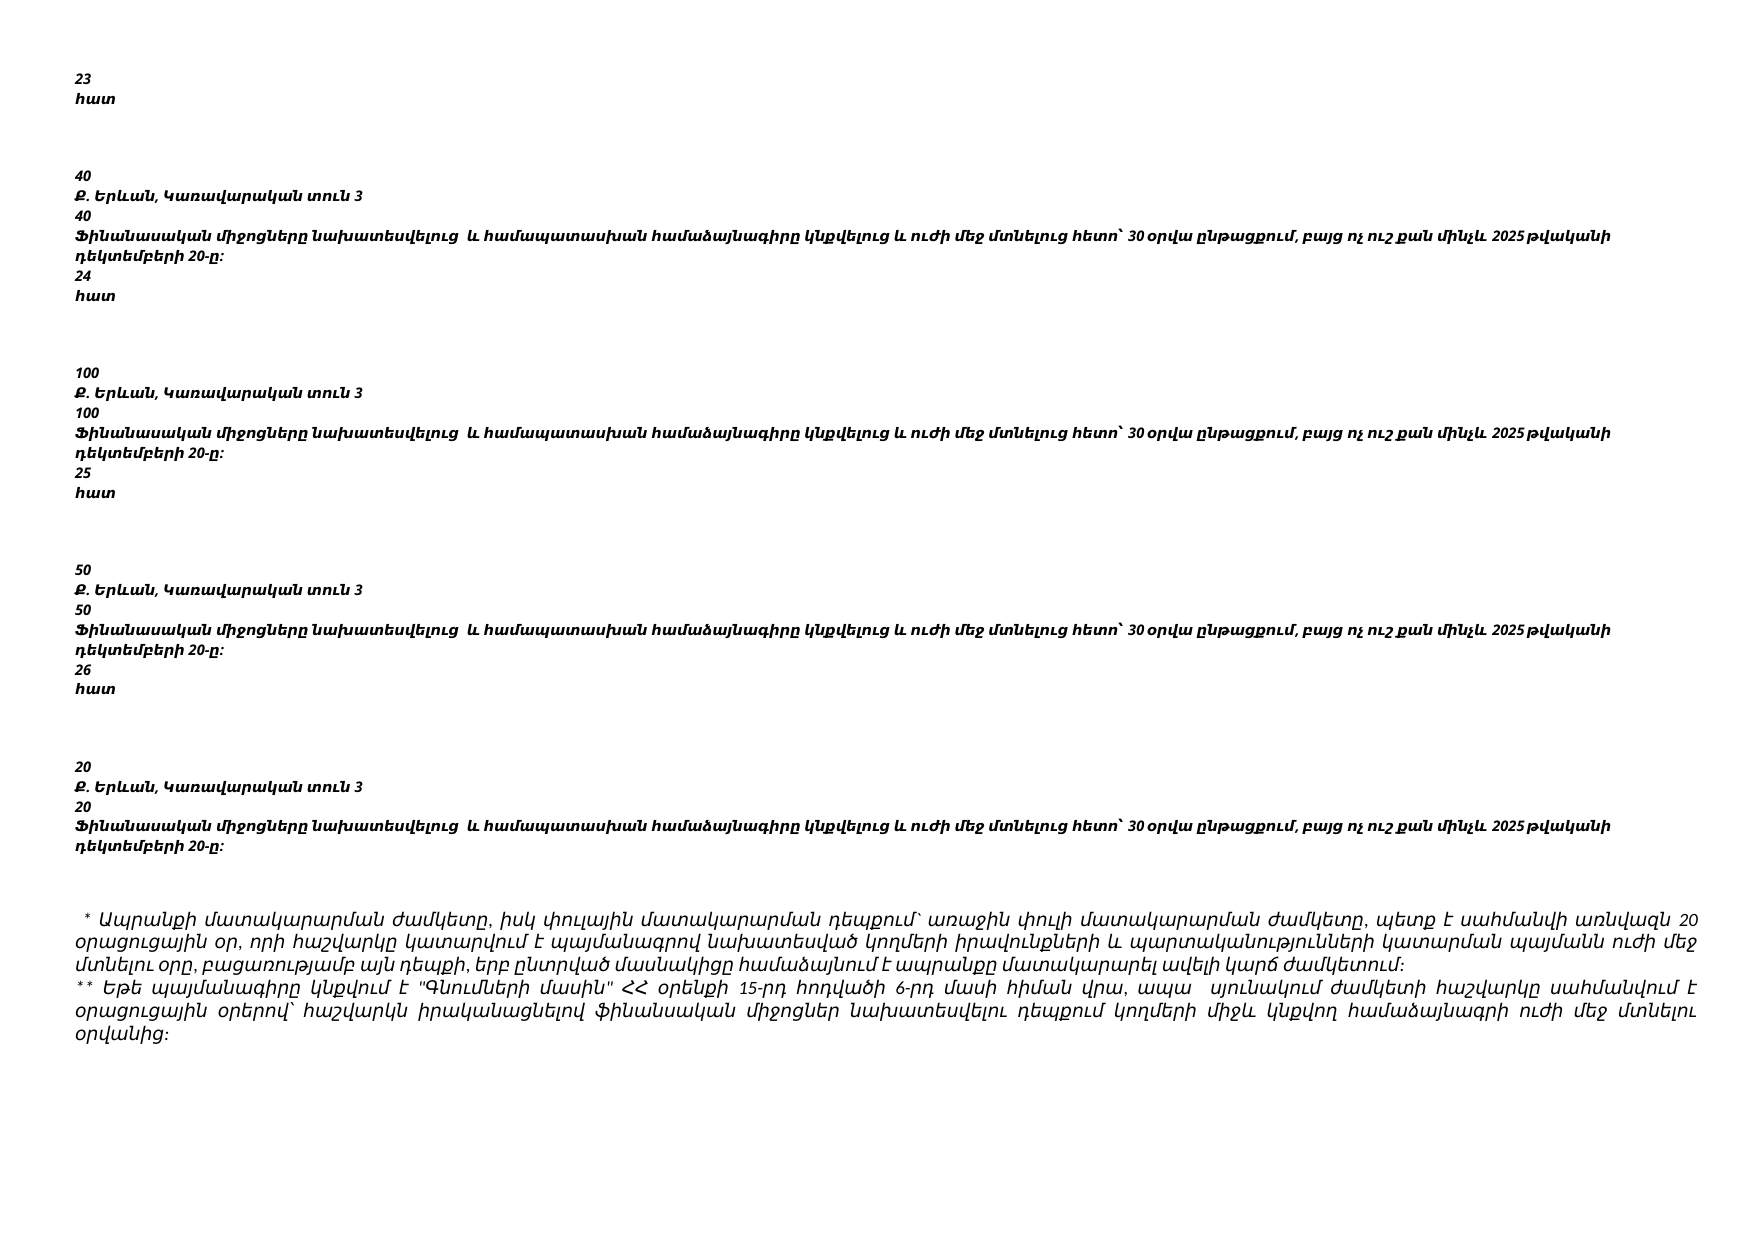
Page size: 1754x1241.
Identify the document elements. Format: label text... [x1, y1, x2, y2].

text * Ապրանքի մատակարարման ժամկետը, իսկ փուլային մատակարարման դեպքում` առաջին փուլի մատակարարման ժամկետը, պետք է սահմանվի առնվազն 20 օրացուցային օր, որի հաշվարկը կատարվում է պայմանագրով նախատեսված կողմերի իրավունքների և պարտականությունների կատարման պայմանն ուժի մեջ մտնելու օրը, բացառությամբ այն դեպքի, երբ ընտրված մասնակիցը համաձայնում է ապրանքը մատակարարել ավելի կարճ ժամկետում: [75, 908, 1698, 976]
text ** Եթե պայմանագիրը կնքվում է "Գնումների մասին" ՀՀ օրենքի 15-րդ հոդվածի 6-րդ մասի հիման վրա, ապա սյունակում ժամկետի հաշվարկը սահմանվում է օրացուցային օրերով՝ հաշվարկն իրականացնելով ֆինանսական միջոցներ նախատեսվելու դեպքում կողմերի միջև կնքվող համաձայնագրի ուժի մեջ մտնելու օրվանից: [75, 976, 1698, 1045]
